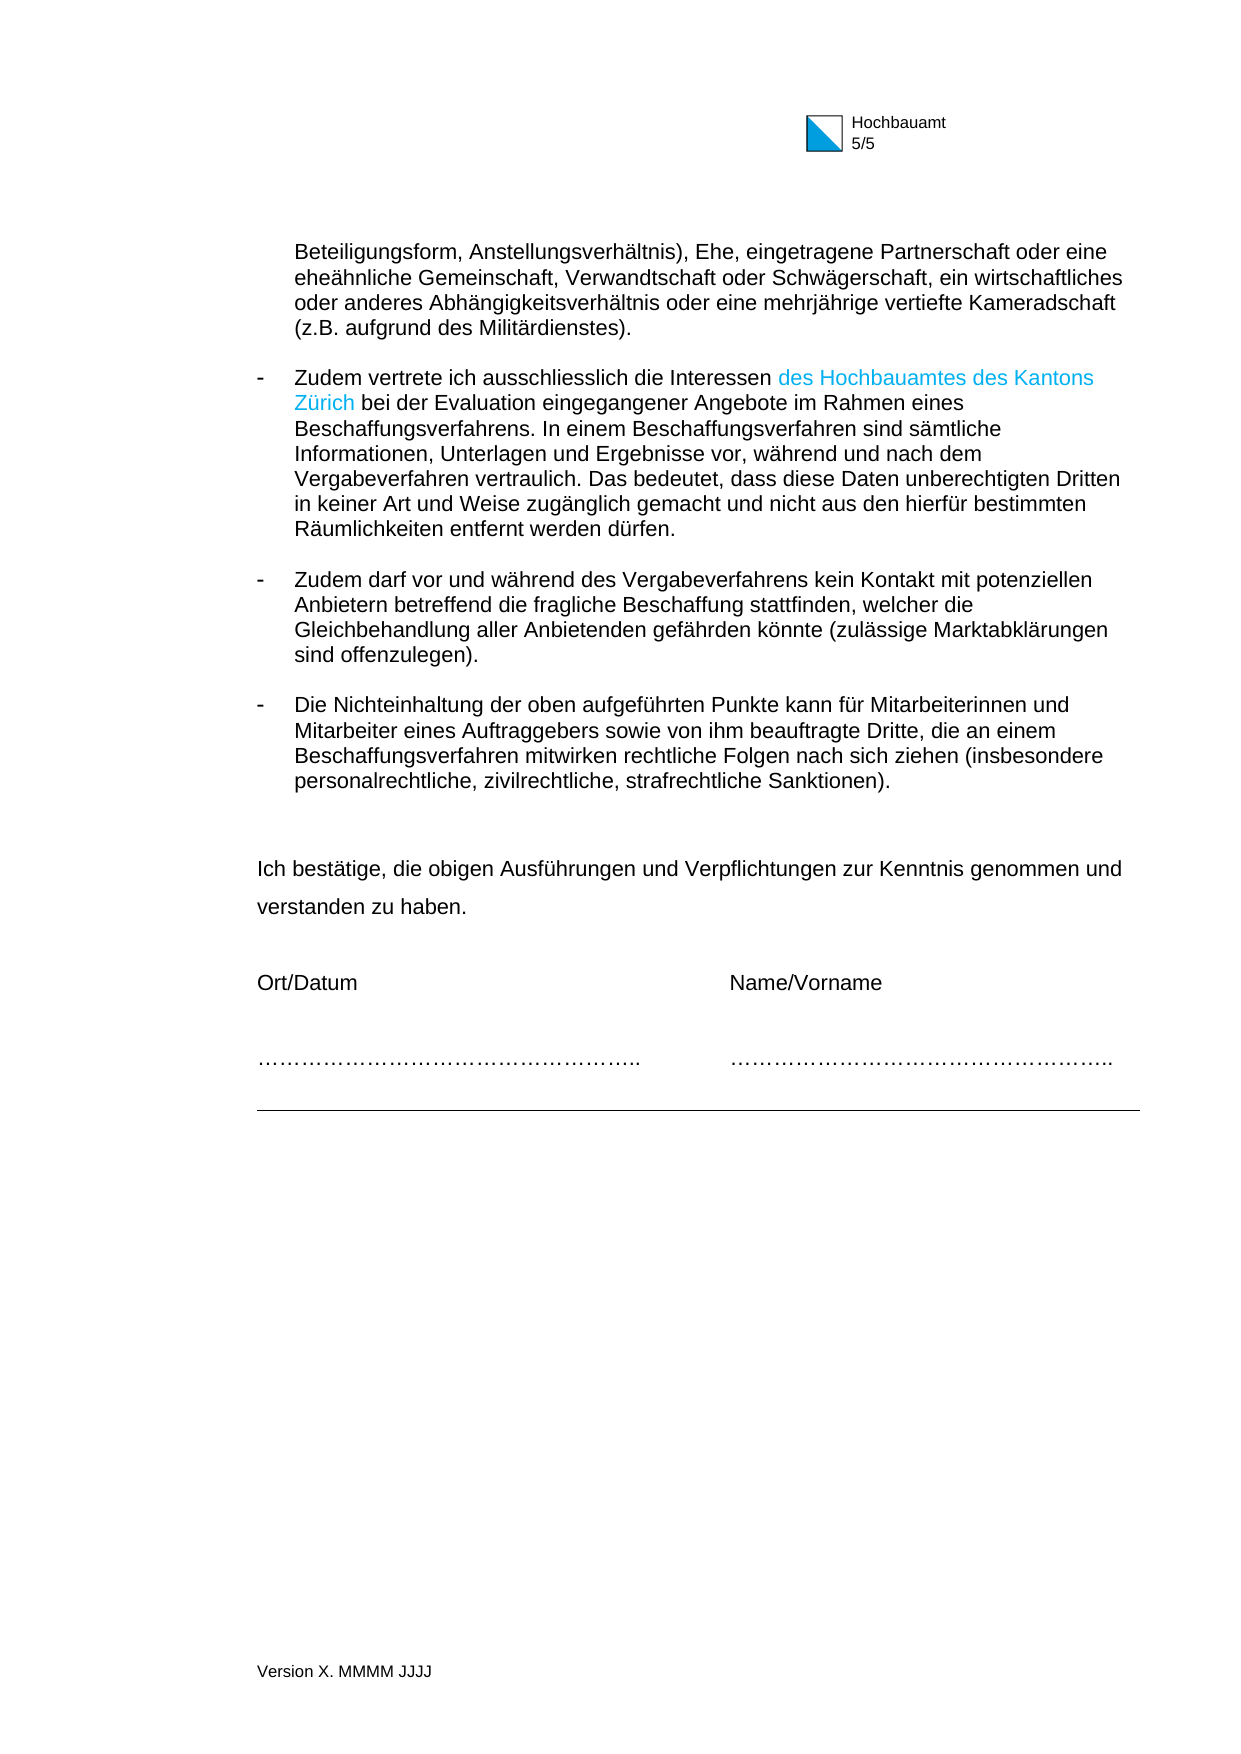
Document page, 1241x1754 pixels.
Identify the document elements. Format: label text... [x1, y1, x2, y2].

text Ich bestätige, die obigen Ausführungen und Verpflichtungen zur Kenntnis genommen und verstanden zu haben. [257, 856, 1140, 919]
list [257, 239, 1140, 340]
list Zudem darf vor und während des Vergabeverfahrens kein Kontakt mit potenziellen Anbietern betreffend die fragliche Beschaffung stattfinden, welcher die Gleichbehandlung aller Anbietenden gefährden könnte (zulässige Marktabklärungen sind offenzulegen). [257, 566, 1140, 667]
list Zudem vertrete ich ausschliesslich die Interessen des Hochbauamtes des Kantons Zürich bei der Evaluation eingegangener Angebote im Rahmen eines Beschaffungsverfahrens. In einem Beschaffungsverfahren sind sämtliche Informationen, Unterlagen und Ergebnisse vor, während und nach dem Vergabeverfahren vertraulich. Das bedeutet, dass diese Daten unberechtigten Dritten in keiner Art und Weise zugänglich gemacht und nicht aus den hierfür bestimmten Räumlichkeiten entfernt werden dürfen. [257, 365, 1140, 541]
list Die Nichteinhaltung der oben aufgeführten Punkte kann für Mitarbeiterinnen und Mitarbeiter eines Auftraggebers sowie von ihm beauftragte Dritte, die an einem Beschaffungsverfahren mitwirken rechtliche Folgen nach sich ziehen (insbesondere personalrechtliche, zivilrechtliche, strafrechtliche Sanktionen). [257, 692, 1140, 793]
text …………………………………………….. …………………………………………….. [257, 1045, 1140, 1070]
text Ort/Datum Name/Vorname [257, 969, 1140, 994]
